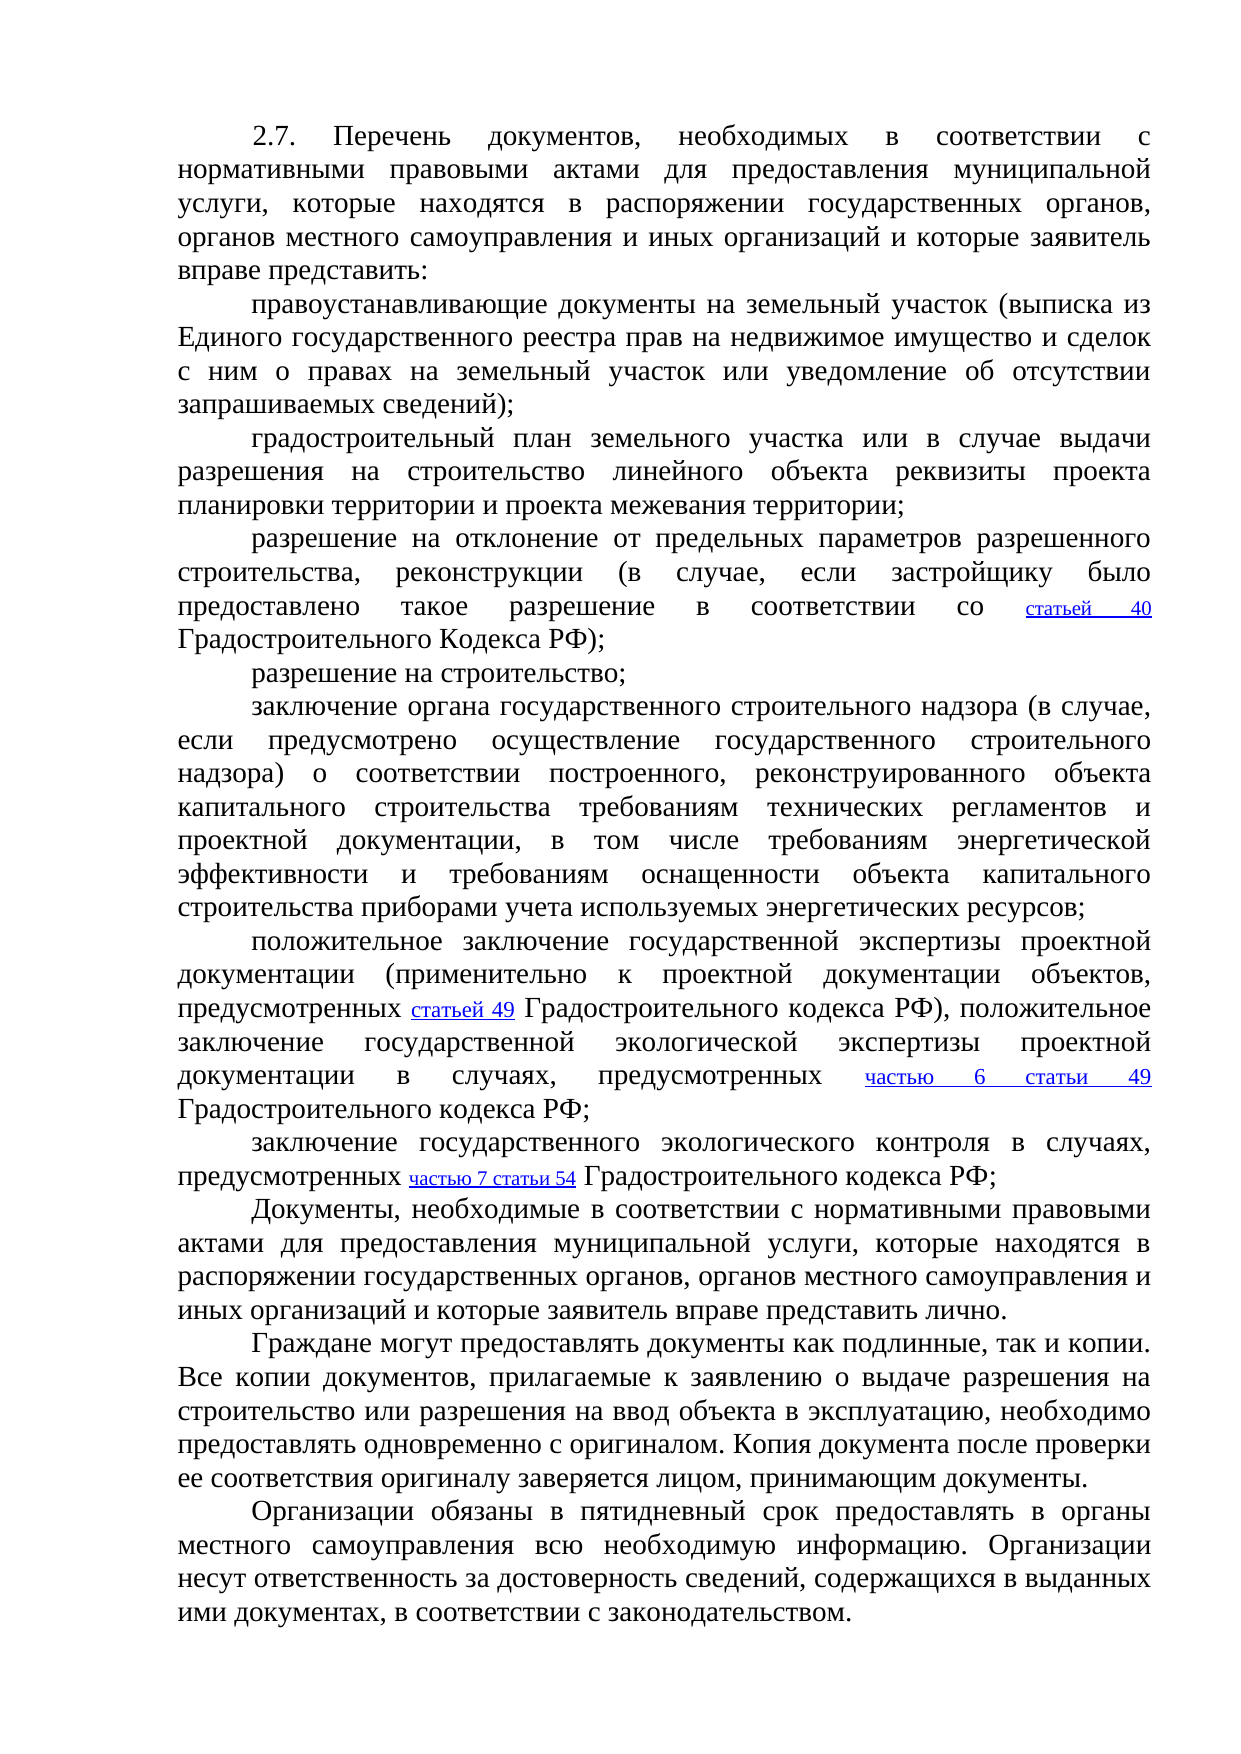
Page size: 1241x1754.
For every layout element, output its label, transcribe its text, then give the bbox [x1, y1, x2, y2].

list 2.7. Перечень документов, необходимых в соответствии с нормативными правовыми актами для предоставления муниципальной услуги, которые находятся в распоряжении государственных органов, органов местного самоуправления и иных организаций и которые заявитель вправе представить: [177, 118, 1152, 286]
text Граждане могут предоставлять документы как подлинные, так и копии. Все копии документов, прилагаемые к заявлению о выдаче разрешения на строительство или разрешения на ввод объекта в эксплуатацию, необходимо предоставлять одновременно с оригиналом. Копия документа после проверки ее соответствия оригиналу заверяется лицом, принимающим документы. [177, 1326, 1152, 1493]
text заключение государственного экологического контроля в случаях, предусмотренных частью 7 статьи 54 Градостроительного кодекса РФ; [177, 1124, 1152, 1191]
text правоустанавливающие документы на земельный участок (выписка из Единого государственного реестра прав на недвижимое имущество и сделок с ним о правах на земельный участок или уведомление об отсутствии запрашиваемых сведений); [177, 286, 1152, 420]
text положительное заключение государственной экспертизы проектной документации (применительно к проектной документации объектов, предусмотренных статьей 49 Градостроительного кодекса РФ), положительное заключение государственной экологической экспертизы проектной документации в случаях, предусмотренных частью 6 статьи 49 Градостроительного кодекса РФ; [177, 923, 1152, 1124]
text Документы, необходимые в соответствии с нормативными правовыми актами для предоставления муниципальной услуги, которые находятся в распоряжении государственных органов, органов местного самоуправления и иных организаций и которые заявитель вправе представить лично. [177, 1191, 1152, 1326]
text разрешение на строительство; [197, 655, 1152, 688]
text заключение органа государственного строительного надзора (в случае, если предусмотрено осуществление государственного строительного надзора) о соответствии построенного, реконструированного объекта капитального строительства требованиям технических регламентов и проектной документации, в том числе требованиям энергетической эффективности и требованиям оснащенности объекта капитального строительства приборами учета используемых энергетических ресурсов; [177, 688, 1152, 923]
text Организации обязаны в пятидневный срок предоставлять в органы местного самоуправления всю необходимую информацию. Организации несут ответственность за достоверность сведений, содержащихся в выданных ими документах, в соответствии с законодательством. [177, 1493, 1152, 1627]
text разрешение на отклонение от предельных параметров разрешенного строительства, реконструкции (в случае, если застройщику было предоставлено такое разрешение в соответствии со статьей 40 Градостроительного Кодекса РФ); [177, 521, 1152, 655]
text градостроительный план земельного участка или в случае выдачи разрешения на строительство линейного объекта реквизиты проекта планировки территории и проекта межевания территории; [177, 420, 1152, 521]
